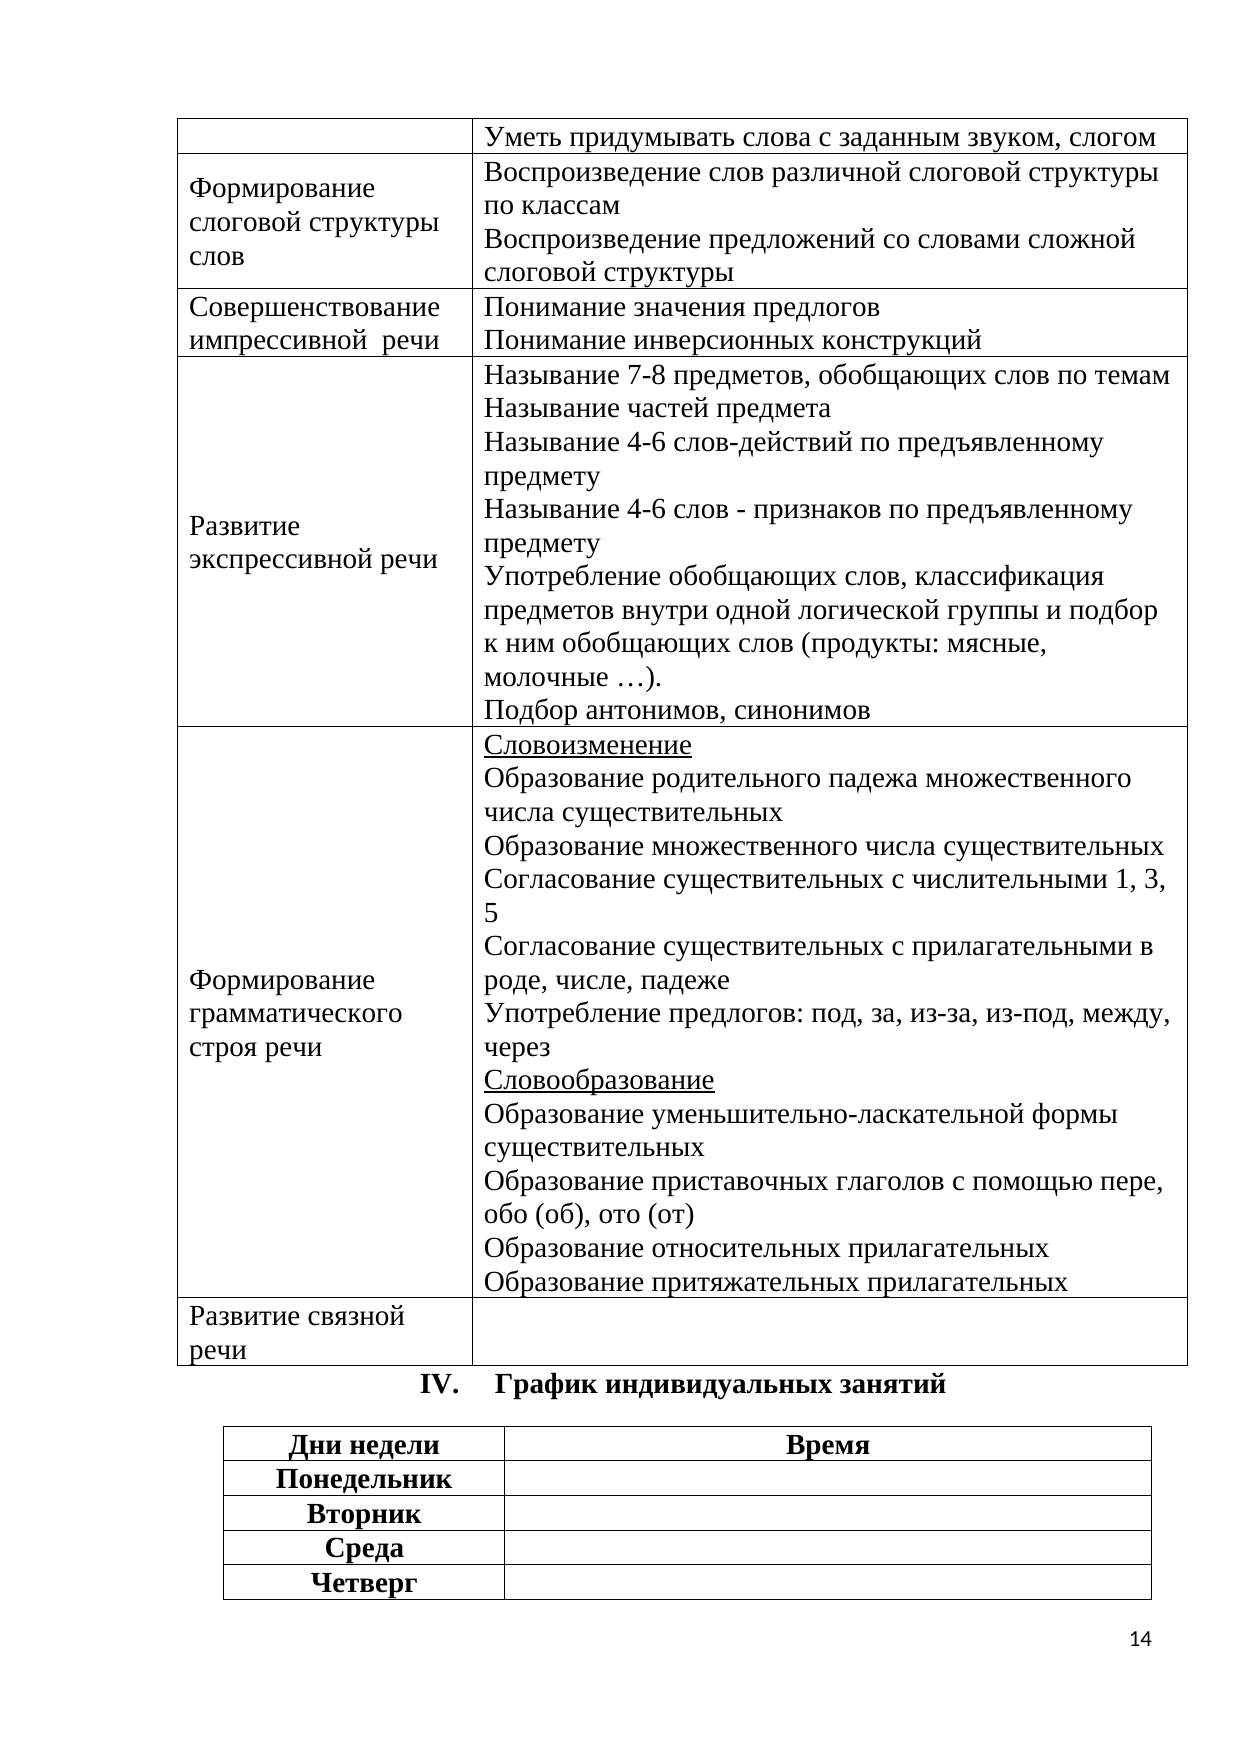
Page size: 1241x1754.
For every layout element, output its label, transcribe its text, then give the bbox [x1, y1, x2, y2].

table_cell Воспроизведение слов различной слоговой структуры по классам Воспроизведение предложений со словами сложной слоговой структуры [473, 154, 1187, 288]
table_cell [473, 1298, 1187, 1365]
table_header Дни недели [224, 1427, 504, 1460]
table_cell [505, 1531, 1151, 1564]
table_cell [505, 1565, 1151, 1599]
table_cell Понимание значения предлогов Понимание инверсионных конструкций [473, 289, 1187, 356]
table_cell Среда [224, 1531, 504, 1564]
table_cell Четверг [224, 1565, 504, 1599]
list График индивидуальных занятий [215, 1366, 1152, 1400]
table_cell Понедельник [224, 1461, 504, 1495]
table_cell Формирование грамматического строя речи [178, 727, 472, 1297]
table_cell Совершенствование импрессивной речи [178, 289, 472, 356]
table_cell [505, 1461, 1151, 1495]
table_cell Вторник [224, 1496, 504, 1529]
table_cell Развитие экспрессивной речи [178, 357, 472, 726]
table_cell Формирование слоговой структуры слов [178, 154, 472, 288]
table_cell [473, 119, 1187, 153]
table_header Время [505, 1427, 1151, 1460]
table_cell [178, 119, 472, 153]
table_cell Называние 7-8 предметов, обобщающих слов по темам Называние частей предмета Называние 4-6 слов-действий по предъявленному предмету Называние 4-6 слов - признаков по предъявленному предмету Употребление обобщающих слов, классификация предметов внутри одной логической группы и подбор к ним обобщающих слов (продукты: мясные, молочные …). Подбор антонимов, синонимов [473, 357, 1187, 726]
table_cell Развитие связной речи [178, 1298, 472, 1365]
table_cell Словоизменение Образование родительного падежа множественного числа существительных Образование множественного числа существительных Согласование существительных с числительными 1, 3, 5 Согласование существительных с прилагательными в роде, числе, падеже Употребление предлогов: под, за, из-за, из-под, между, через Словообразование Образование уменьшительно-ласкательной формы существительных Образование приставочных глаголов с помощью пере, обо (об), ото (от) Образование относительных прилагательных Образование притяжательных прилагательных [473, 727, 1187, 1297]
table_cell [505, 1496, 1151, 1529]
